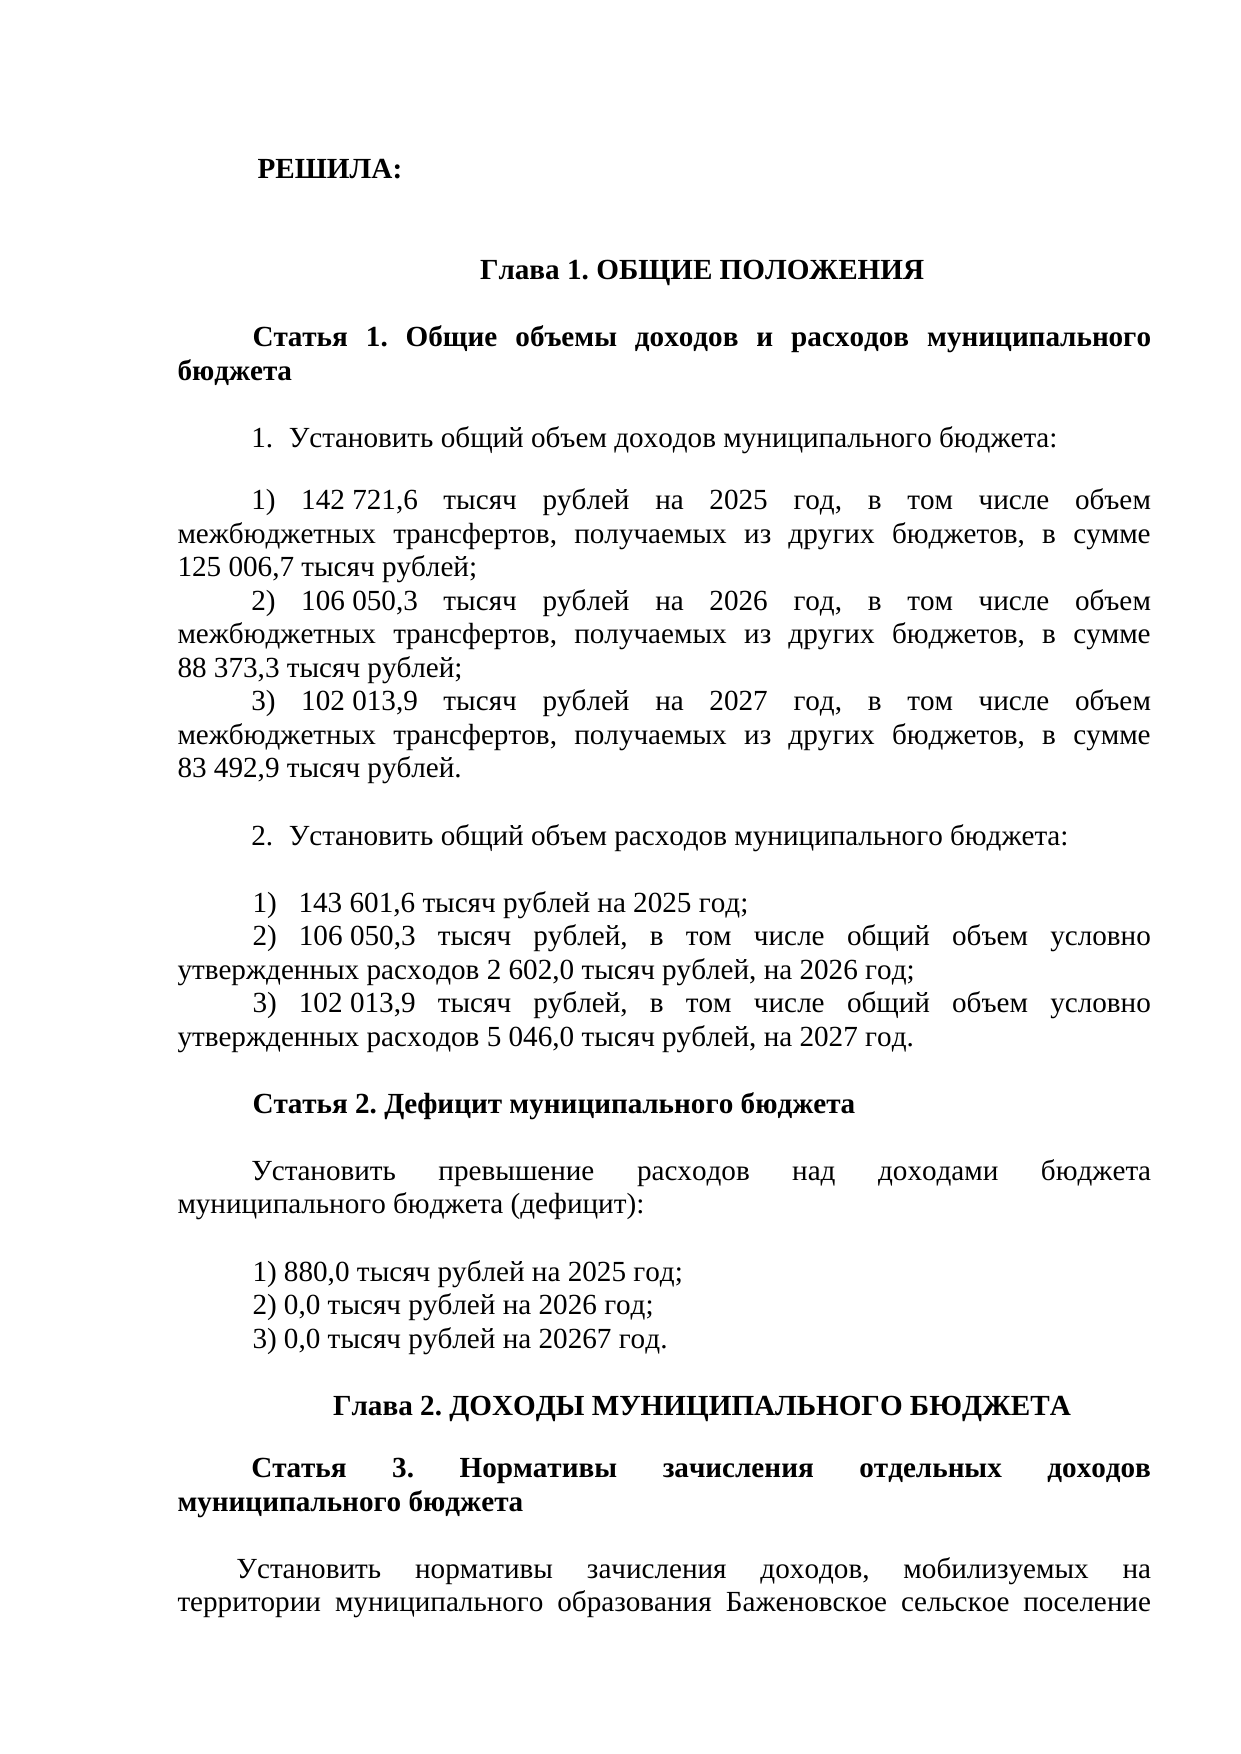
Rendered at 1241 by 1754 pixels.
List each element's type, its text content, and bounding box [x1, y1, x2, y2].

text 1) 143 601,6 тысяч рублей на 2025 год; [177, 885, 1152, 918]
text 2) 0,0 тысяч рублей на 2026 год; [177, 1287, 1152, 1321]
subtitle Глава 2. ДОХОДЫ МУНИЦИПАЛЬНОГО БЮДЖЕТА [177, 1388, 1152, 1421]
text 3) 0,0 тысяч рублей на 20267 год. [177, 1321, 1152, 1354]
text 2) 106 050,3 тысяч рублей, в том числе общий объем условно утвержденных расходов 2 602,0 тысяч рублей, на 2026 год; [177, 918, 1152, 985]
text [177, 1551, 1152, 1618]
text 2) 106 050,3 тысяч рублей на 2026 год, в том числе объем межбюджетных трансфертов, получаемых из других бюджетов, в сумме 88 373,3 тысяч рублей; [177, 583, 1152, 683]
text РЕШИЛА: [177, 152, 1152, 185]
list Установить общий объем доходов муниципального бюджета: [251, 420, 1152, 453]
text Статья 2. Дефицит муниципального бюджета [177, 1086, 1152, 1119]
text Статья 3. Нормативы зачисления отдельных доходов муниципального бюджета [177, 1450, 1152, 1517]
text 3) 102 013,9 тысяч рублей, в том числе общий объем условно утвержденных расходов 5 046,0 тысяч рублей, на 2027 год. [177, 985, 1152, 1052]
list Установить общий объем расходов муниципального бюджета: [251, 818, 1152, 851]
text 3) 102 013,9 тысяч рублей на 2027 год, в том числе объем межбюджетных трансфертов, получаемых из других бюджетов, в сумме 83 492,9 тысяч рублей. [177, 683, 1152, 784]
text Статья 1. Общие объемы доходов и расходов муниципального бюджета [177, 319, 1152, 386]
text 1) 880,0 тысяч рублей на 2025 год; [177, 1254, 1152, 1287]
text 1) 142 721,6 тысяч рублей на 2025 год, в том числе объем межбюджетных трансфертов, получаемых из других бюджетов, в сумме 125 006,7 тысяч рублей; [177, 482, 1152, 583]
text Глава 1. ОБЩИЕ ПОЛОЖЕНИЯ [177, 252, 1152, 286]
text Установить превышение расходов над доходами бюджета муниципального бюджета (дефицит): [177, 1153, 1152, 1220]
